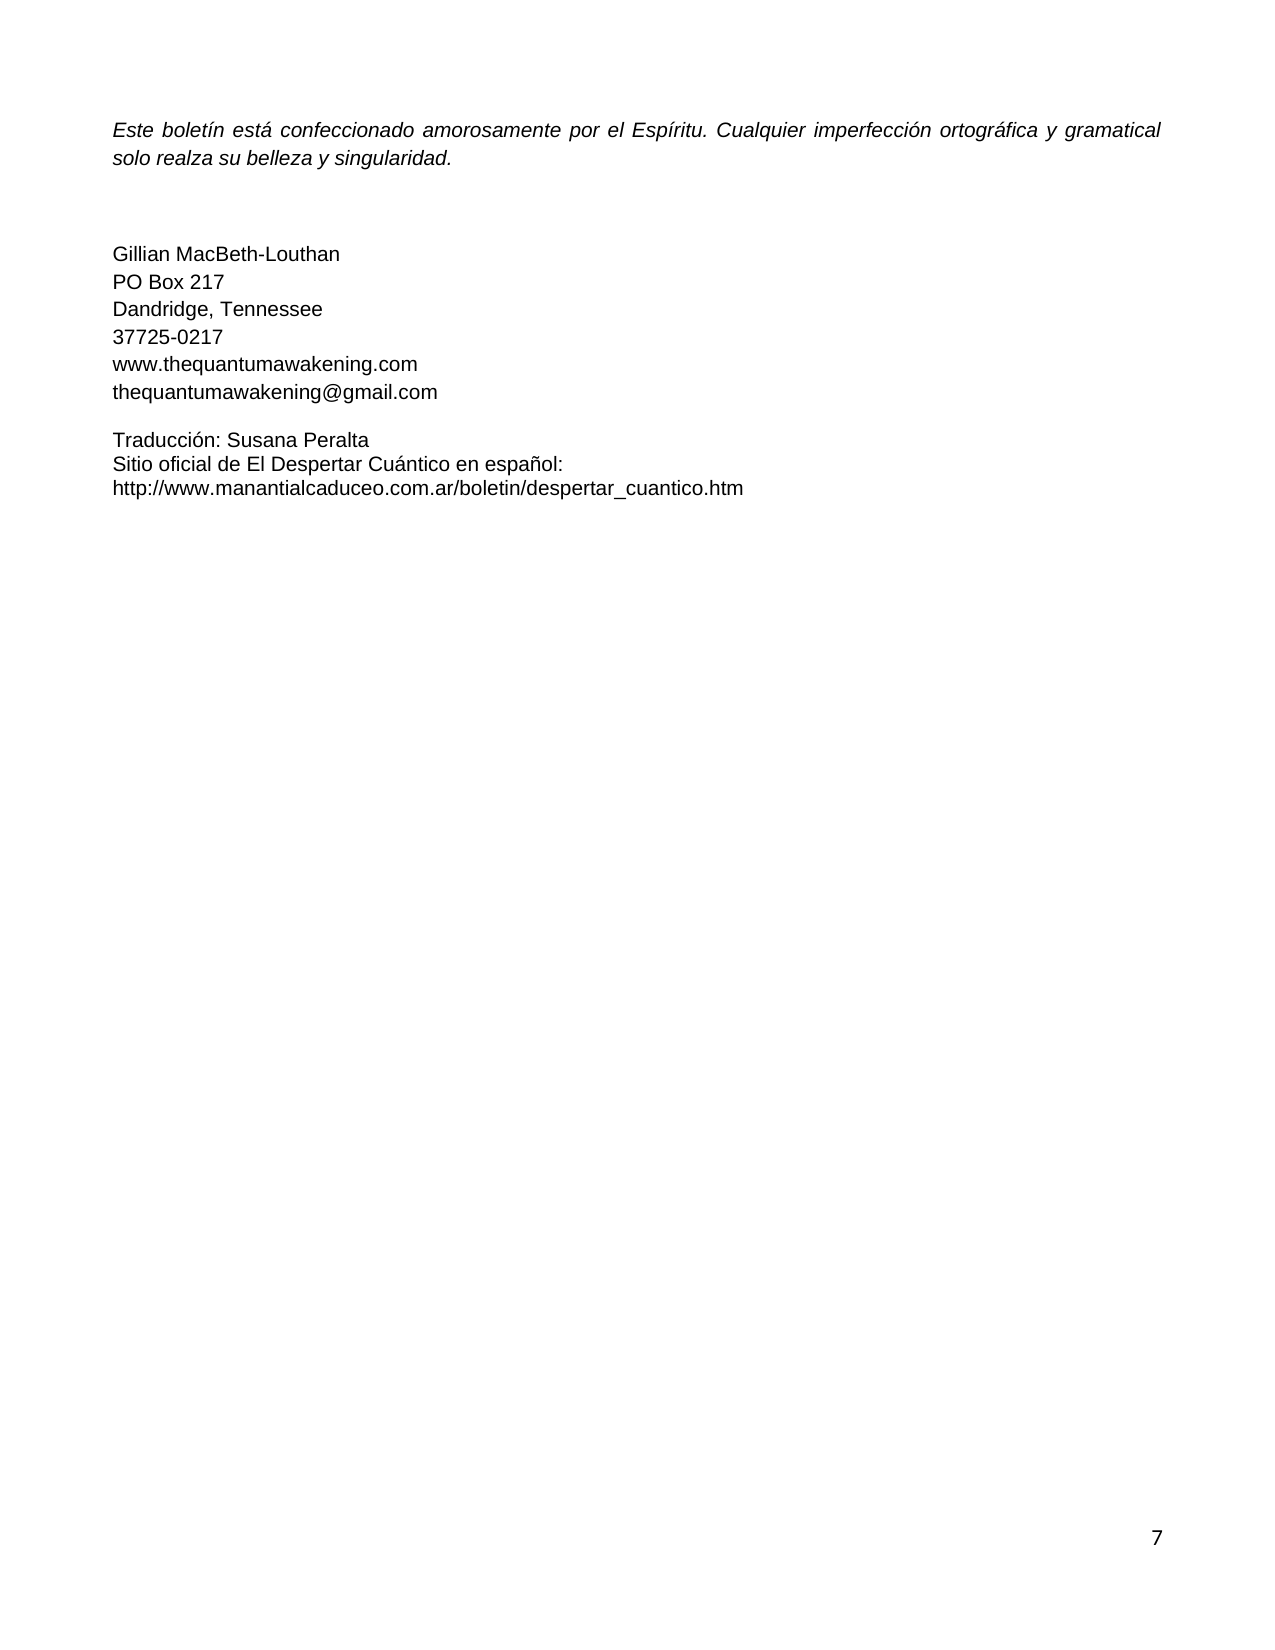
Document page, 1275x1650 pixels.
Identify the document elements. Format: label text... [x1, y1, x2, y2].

text Traducción: Susana Peralta [112, 428, 1163, 452]
text Este boletín está confeccionado amorosamente por el Espíritu. Cualquier imperfección ortográfica y gramatical solo realza su belleza y singularidad. [112, 118, 1163, 169]
text Sitio oficial de El Despertar Cuántico en español: http://www.manantialcaduceo.com.ar/boletin/despertar_cuantico.htm [112, 452, 1163, 500]
text Gillian MacBeth-Louthan PO Box 217 Dandridge, Tennessee 37725-0217 www.thequantumawakening.com thequantumawakening@gmail.com [112, 242, 1163, 404]
